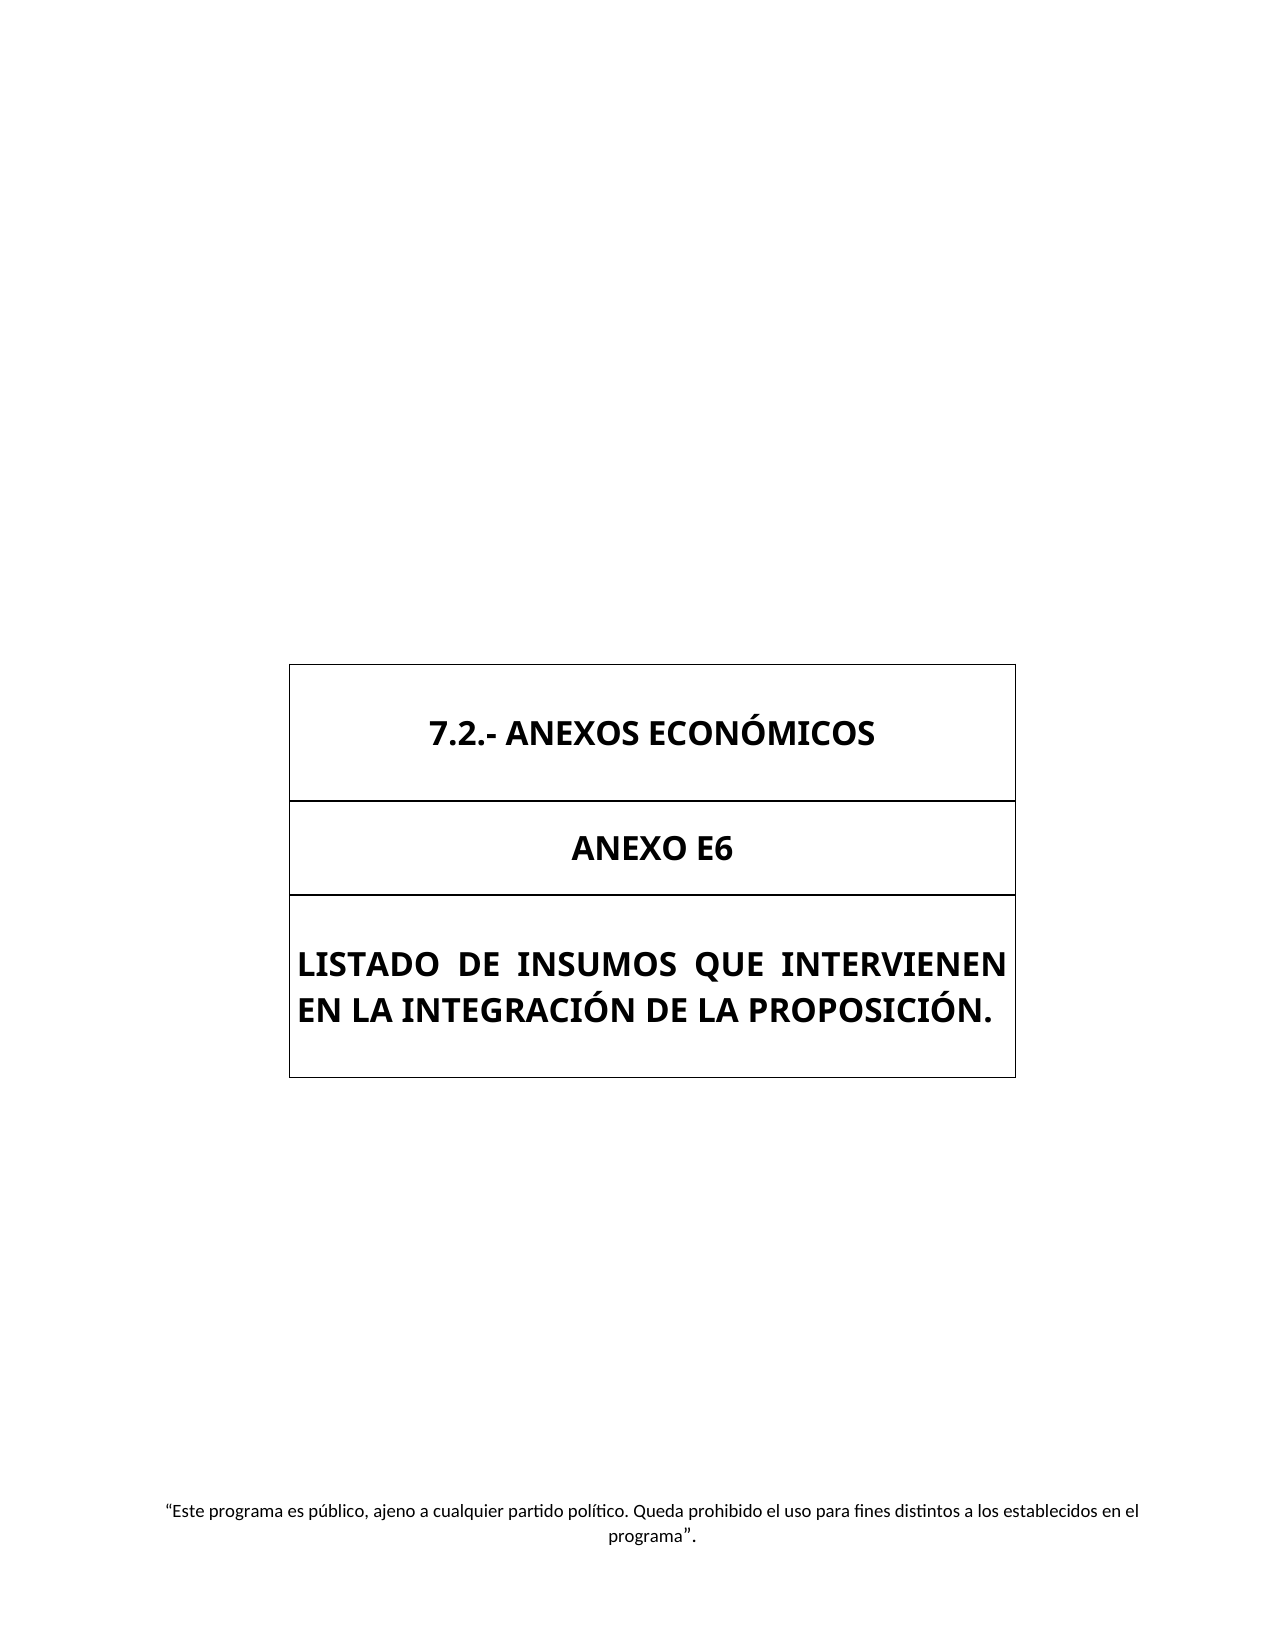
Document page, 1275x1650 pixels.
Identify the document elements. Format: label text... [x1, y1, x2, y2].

table_header 7.2.- ANEXOS ECONÓMICOS [290, 665, 1015, 800]
table_cell LISTADO DE INSUMOS QUE INTERVIENEN EN LA INTEGRACIÓN DE LA PROPOSICIÓN. [290, 896, 1015, 1077]
table_cell ANEXO E6 [290, 802, 1015, 894]
